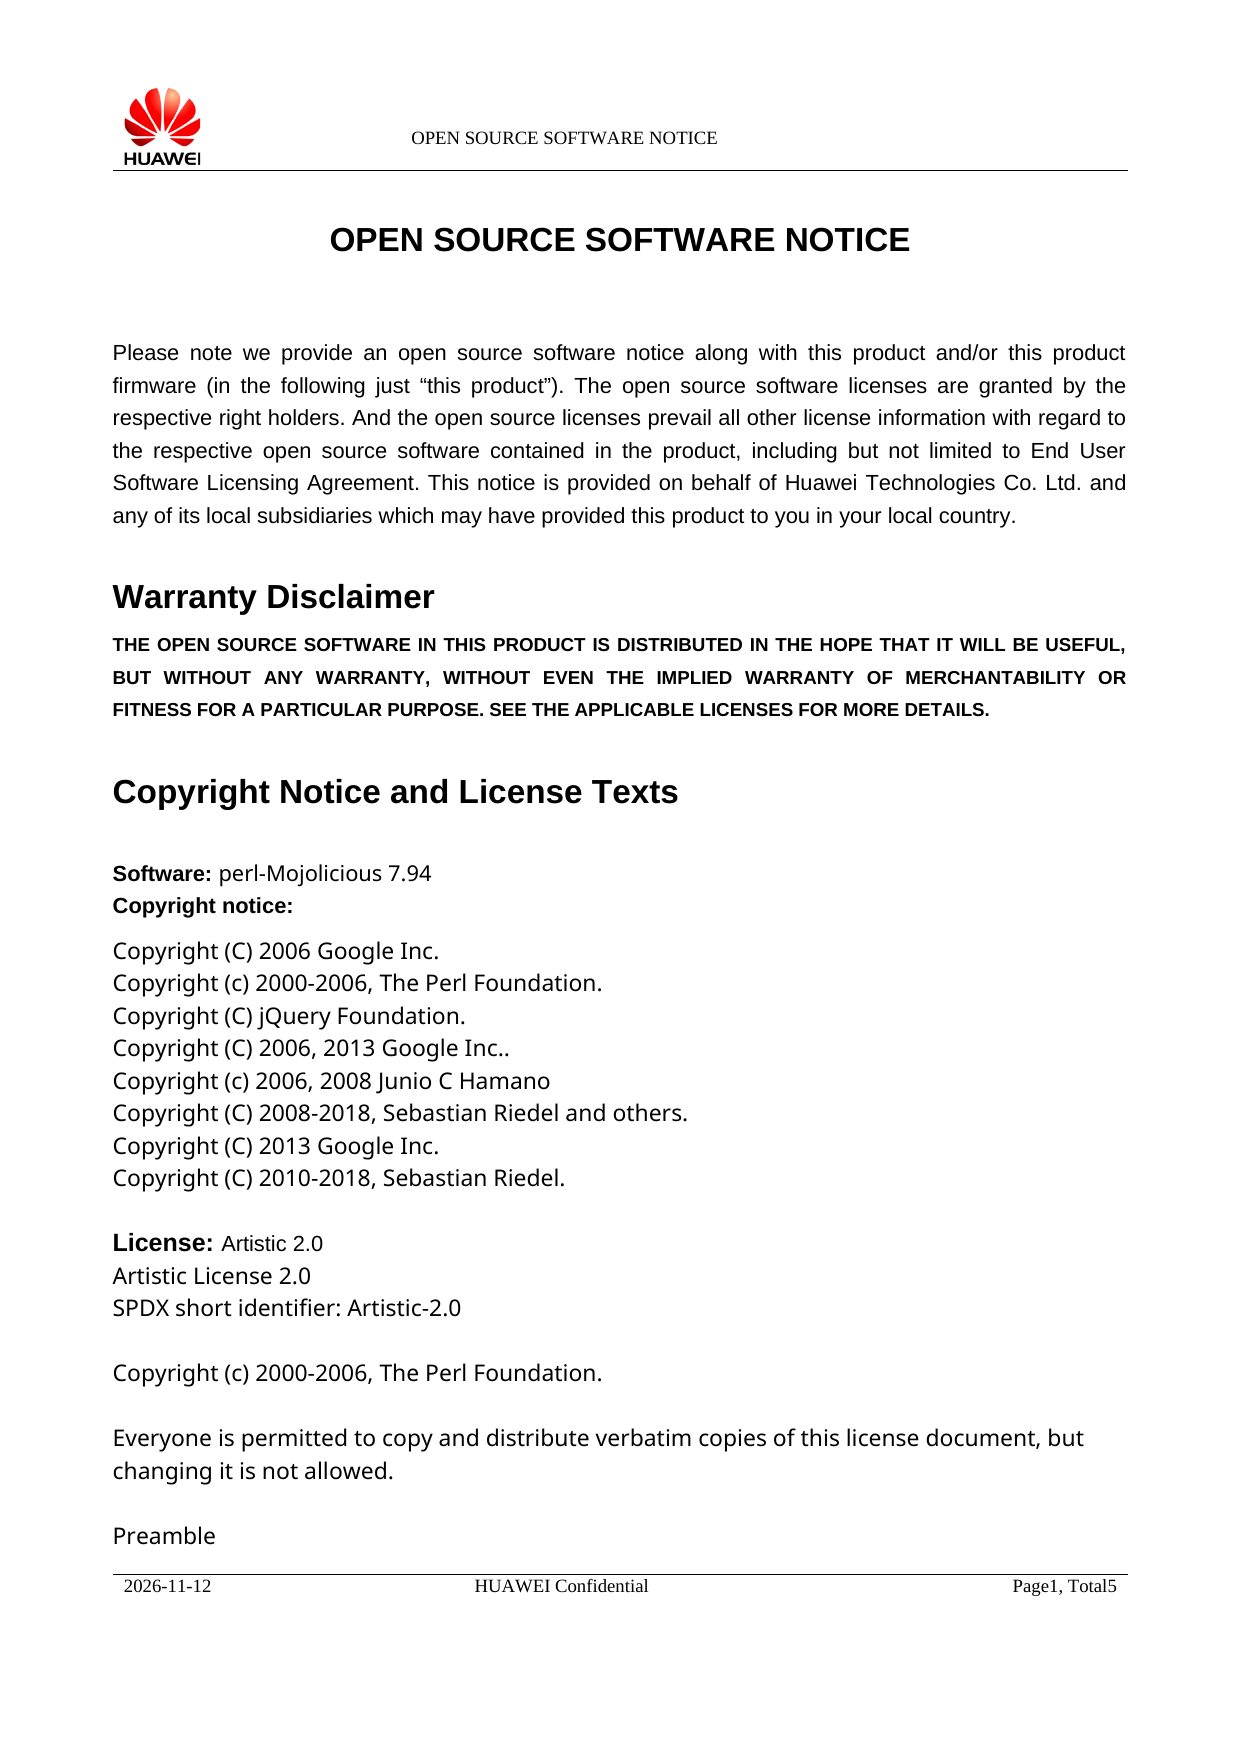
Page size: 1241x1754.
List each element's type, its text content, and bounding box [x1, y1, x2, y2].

text Artistic License 2.0 [112, 1259, 1128, 1291]
title Software: perl-Mojolicious 7.94 [112, 856, 1128, 889]
text Copyright Notice and License Texts [112, 759, 1128, 824]
text The open source software in this product is distributed in the hope that it will be useful, but WITHOUT ANY WARRANTY, without even the implied warranty of MERCHANTABILITY or FITNESS FOR A PARTICULAR PURPOSE. See the applicable licenses for more details. [112, 629, 1128, 726]
text Copyright (C) 2006 Google Inc. Copyright (c) 2000-2006, The Perl Foundation. Copyright (C) jQuery Foundation. Copyright (C) 2006, 2013 Google Inc.. Copyright (c) 2006, 2008 Junio C Hamano Copyright (C) 2008-2018, Sebastian Riedel and others. Copyright (C) 2013 Google Inc. Copyright (C) 2010-2018, Sebastian Riedel. [112, 934, 1128, 1226]
text Please note we provide an open source software notice along with this product and/or this product firmware (in the following just “this product”). The open source software licenses are granted by the respective right holders. And the open source licenses prevail all other license information with regard to the respective open source software contained in the product, including but not limited to End User Software Licensing Agreement. This notice is provided on behalf of Huawei Technologies Co. Ltd. and any of its local subsidiaries which may have provided this product to you in your local country. [112, 336, 1128, 531]
text Preamble [112, 1519, 1128, 1551]
text OPEN SOURCE SOFTWARE NOTICE [112, 206, 1128, 271]
text License: Artistic 2.0 [112, 1226, 1128, 1259]
text Everyone is permitted to copy and distribute verbatim copies of this license document, but changing it is not allowed. [112, 1421, 1128, 1486]
text Copyright (c) 2000-2006, The Perl Foundation. [112, 1356, 1128, 1389]
picture [124, 88, 201, 165]
text Warranty Disclaimer [112, 564, 1128, 629]
text SPDX short identifier: Artistic-2.0 [112, 1291, 1128, 1324]
text Copyright notice: [112, 889, 1128, 921]
